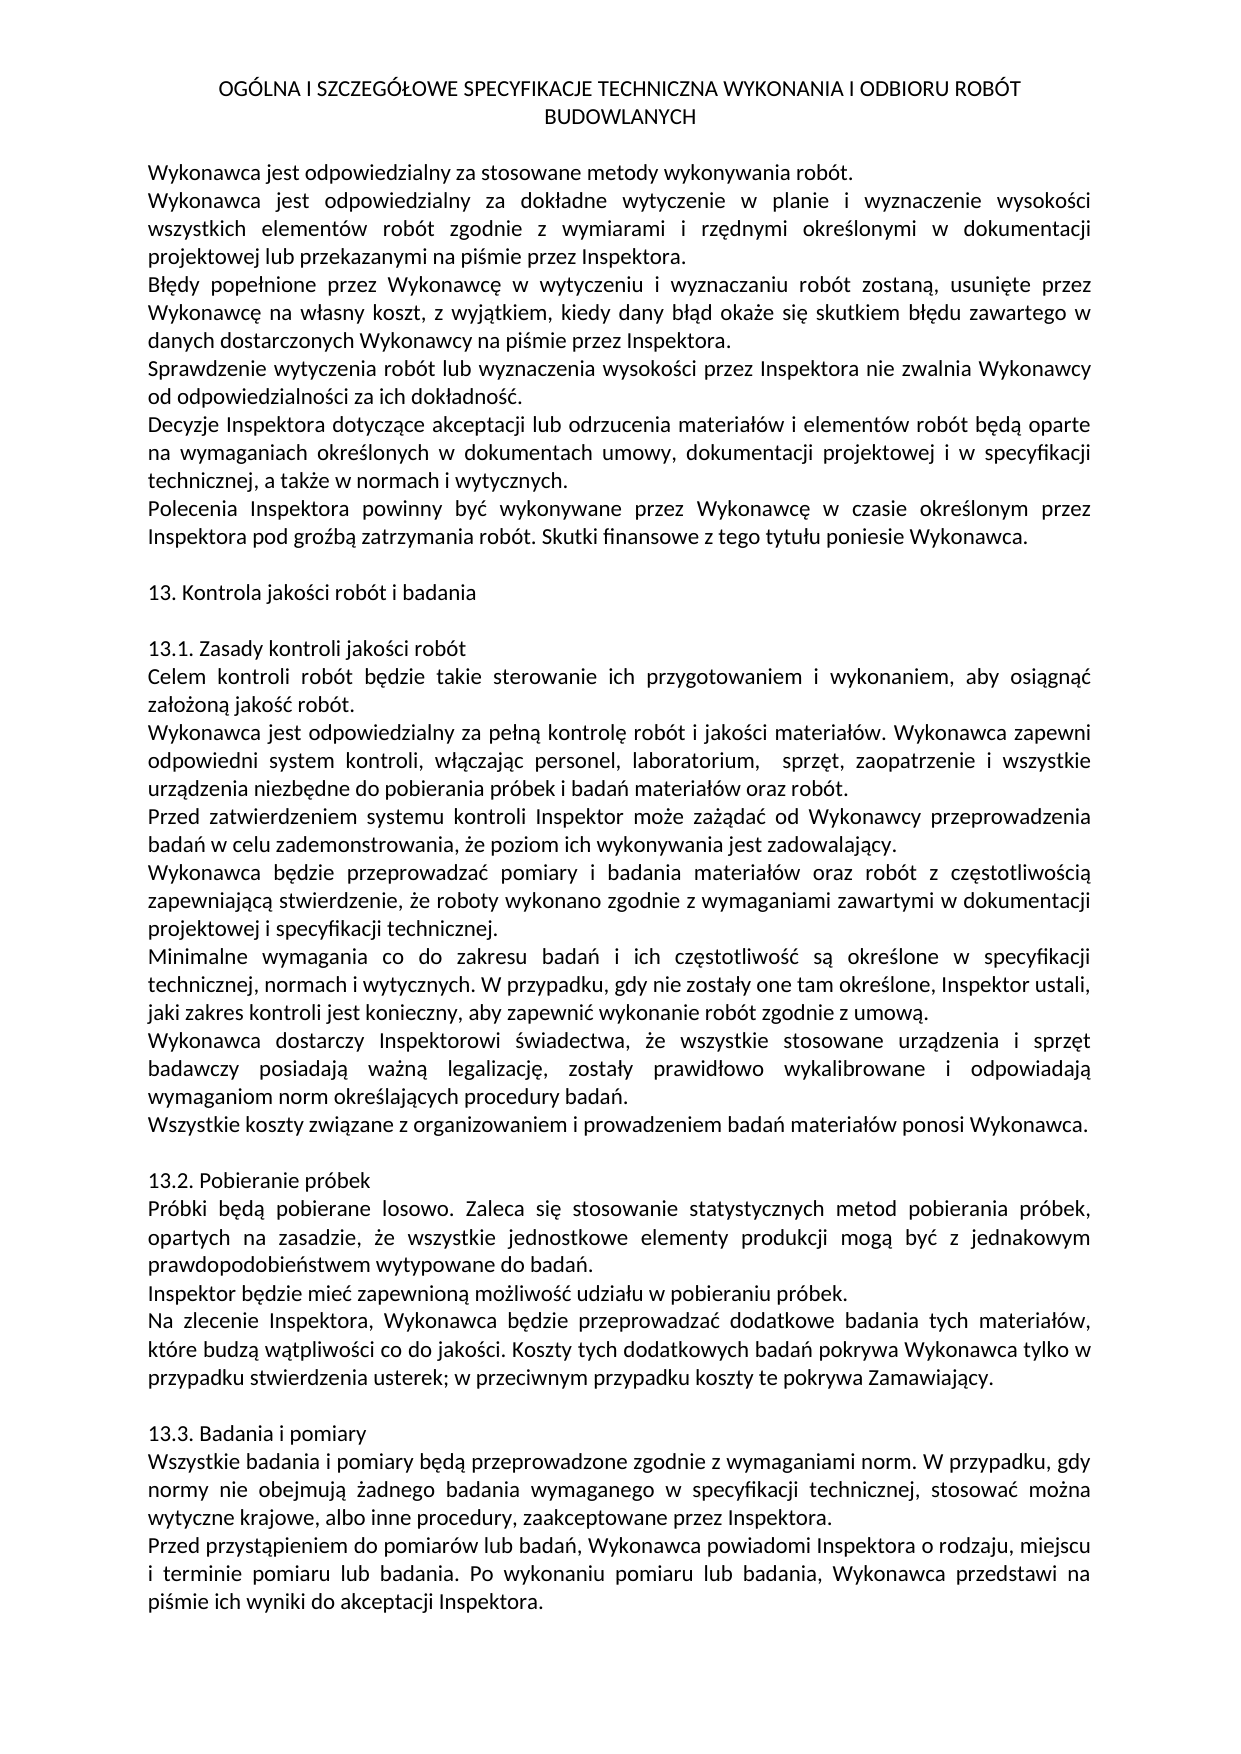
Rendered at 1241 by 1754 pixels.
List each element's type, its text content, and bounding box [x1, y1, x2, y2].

text Wykonawca jest odpowiedzialny za pełną kontrolę robót i jakości materiałów. Wykonawca zapewni odpowiedni system kontroli, włączając personel, laboratorium, sprzęt, zaopatrzenie i wszystkie urządzenia niezbędne do pobierania próbek i badań materiałów oraz robót. [148, 718, 1093, 802]
text Przed zatwierdzeniem systemu kontroli Inspektor może zażądać od Wykonawcy przeprowadzenia badań w celu zademonstrowania, że poziom ich wykonywania jest zadowalający. [148, 802, 1093, 858]
text Wszystkie koszty związane z organizowaniem i prowadzeniem badań materiałów ponosi Wykonawca. [148, 1111, 1093, 1138]
text Wykonawca dostarczy Inspektorowi świadectwa, że wszystkie stosowane urządzenia i sprzęt badawczy posiadają ważną legalizację, zostały prawidłowo wykalibrowane i odpowiadają wymaganiom norm określających procedury badań. [148, 1026, 1093, 1111]
text Na zlecenie Inspektora, Wykonawca będzie przeprowadzać dodatkowe badania tych materiałów, które budzą wątpliwości co do jakości. Koszty tych dodatkowych badań pokrywa Wykonawca tylko w przypadku stwierdzenia usterek; w przeciwnym przypadku koszty te pokrywa Zamawiający. [148, 1307, 1093, 1391]
text Wykonawca jest odpowiedzialny za stosowane metody wykonywania robót. [148, 158, 1093, 186]
text Błędy popełnione przez Wykonawcę w wytyczeniu i wyznaczaniu robót zostaną, usunięte przez Wykonawcę na własny koszt, z wyjątkiem, kiedy dany błąd okaże się skutkiem błędu zawartego w danych dostarczonych Wykonawcy na piśmie przez Inspektora. [148, 270, 1093, 354]
text 13.1. Zasady kontroli jakości robót [148, 634, 1093, 662]
text 13.3. Badania i pomiary [148, 1419, 1093, 1447]
text Wykonawca jest odpowiedzialny za dokładne wytyczenie w planie i wyznaczenie wysokości wszystkich elementów robót zgodnie z wymiarami i rzędnymi określonymi w dokumentacji projektowej lub przekazanymi na piśmie przez Inspektora. [148, 186, 1093, 270]
text Polecenia Inspektora powinny być wykonywane przez Wykonawcę w czasie określonym przez Inspektora pod groźbą zatrzymania robót. Skutki finansowe z tego tytułu poniesie Wykonawca. [148, 494, 1093, 550]
text Wszystkie badania i pomiary będą przeprowadzone zgodnie z wymaganiami norm. W przypadku, gdy normy nie obejmują żadnego badania wymaganego w specyfikacji technicznej, stosować można wytyczne krajowe, albo inne procedury, zaakceptowane przez Inspektora. [148, 1447, 1093, 1531]
text Wykonawca będzie przeprowadzać pomiary i badania materiałów oraz robót z częstotliwością zapewniającą stwierdzenie, że roboty wykonano zgodnie z wymaganiami zawartymi w dokumentacji projektowej i specyfikacji technicznej. [148, 858, 1093, 942]
text 13.2. Pobieranie próbek [148, 1167, 1093, 1194]
text Decyzje Inspektora dotyczące akceptacji lub odrzucenia materiałów i elementów robót będą oparte na wymaganiach określonych w dokumentach umowy, dokumentacji projektowej i w specyfikacji technicznej, a także w normach i wytycznych. [148, 410, 1093, 494]
text Sprawdzenie wytyczenia robót lub wyznaczenia wysokości przez Inspektora nie zwalnia Wykonawcy od odpowiedzialności za ich dokładność. [148, 354, 1093, 410]
text Celem kontroli robót będzie takie sterowanie ich przygotowaniem i wykonaniem, aby osiągnąć założoną jakość robót. [148, 662, 1093, 718]
text Inspektor będzie mieć zapewnioną możliwość udziału w pobieraniu próbek. [148, 1279, 1093, 1307]
text Próbki będą pobierane losowo. Zaleca się stosowanie statystycznych metod pobierania próbek, opartych na zasadzie, że wszystkie jednostkowe elementy produkcji mogą być z jednakowym prawdopodobieństwem wytypowane do badań. [148, 1194, 1093, 1279]
text Minimalne wymagania co do zakresu badań i ich częstotliwość są określone w specyfikacji technicznej, normach i wytycznych. W przypadku, gdy nie zostały one tam określone, Inspektor ustali, jaki zakres kontroli jest konieczny, aby zapewnić wykonanie robót zgodnie z umową. [148, 942, 1093, 1026]
text Przed przystąpieniem do pomiarów lub badań, Wykonawca powiadomi Inspektora o rodzaju, miejscu i terminie pomiaru lub badania. Po wykonaniu pomiaru lub badania, Wykonawca przedstawi na piśmie ich wyniki do akceptacji Inspektora. [148, 1531, 1093, 1615]
text 13. Kontrola jakości robót i badania [148, 578, 1093, 606]
